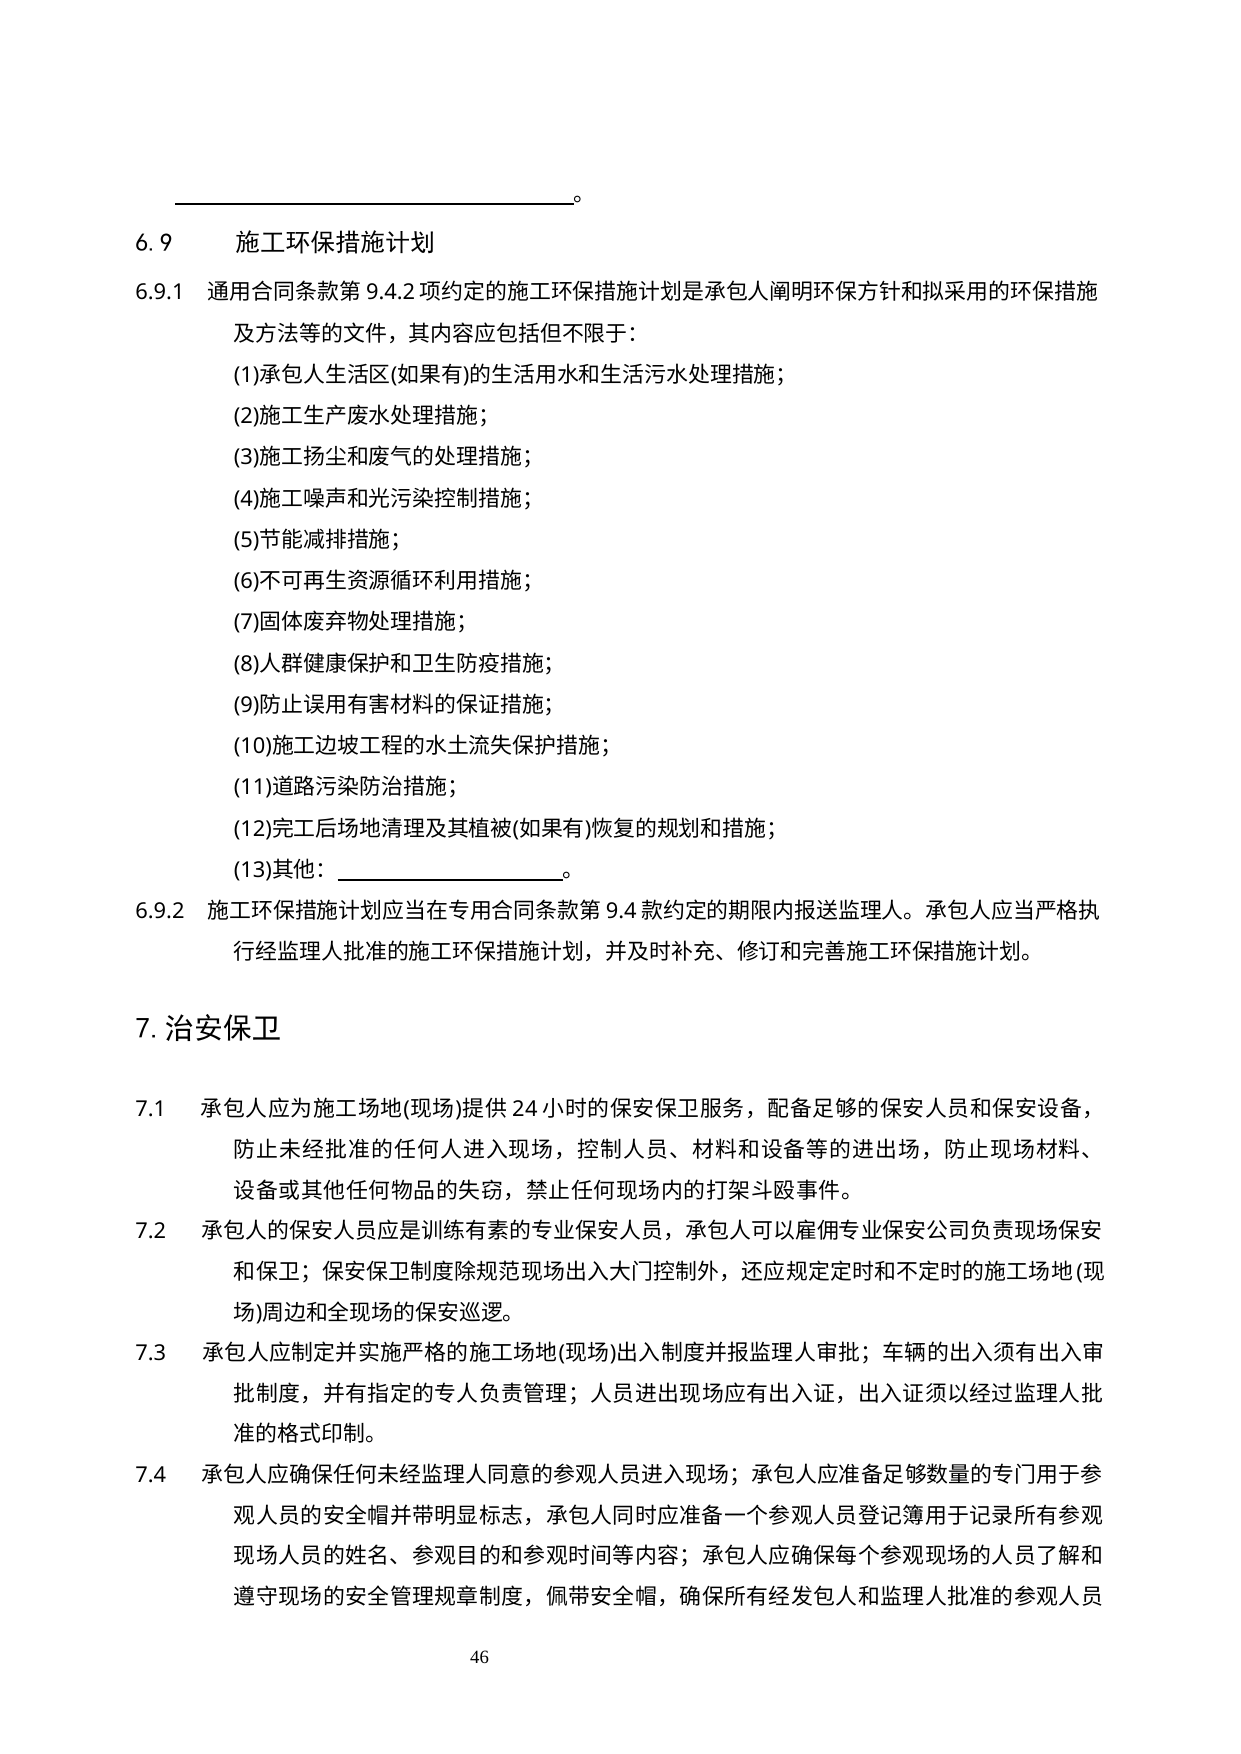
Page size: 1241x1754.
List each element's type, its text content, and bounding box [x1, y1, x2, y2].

text (1)承包人生活区(如果有)的生活用水和生活污水处理措施； [234, 349, 1101, 391]
text (5)节能减排措施； [234, 514, 1101, 556]
text (7)固体废弃物处理措施； [234, 597, 1101, 638]
text 7.1 承包人应为施工场地(现场)提供24小时的保安保卫服务，配备足够的保安人员和保安设备，防止未经批准的任何人进入现场，控制人员、材料和设备等的进出场，防止现场材料、设备或其他任何物品的失窃，禁止任何现场内的打架斗殴事件。 [135, 1084, 1105, 1206]
text (11)道路污染防治措施； [234, 762, 1101, 803]
text (12)完工后场地清理及其植被(如果有)恢复的规划和措施； [234, 803, 1101, 844]
text (8)人群健康保护和卫生防疫措施； [234, 638, 1101, 679]
text 6.9 施工环保措施计划 [135, 218, 1101, 259]
text (9)防止误用有害材料的保证措施； [234, 679, 1101, 721]
text (3)施工扬尘和废气的处理措施； [234, 432, 1101, 473]
text (13)其他： 。 [234, 844, 1101, 886]
text (2)施工生产废水处理措施； [234, 391, 1101, 432]
text 。 [135, 165, 1101, 211]
text (10)施工边坡工程的水土流失保护措施； [234, 721, 1101, 762]
text (6)不可再生资源循环利用措施； [234, 556, 1101, 597]
text 6.9.1 通用合同条款第9.4.2项约定的施工环保措施计划是承包人阐明环保方针和拟采用的环保措施及方法等的文件，其内容应包括但不限于： [135, 267, 1101, 349]
text 7.2 承包人的保安人员应是训练有素的专业保安人员，承包人可以雇佣专业保安公司负责现场保安和保卫；保安保卫制度除规范现场出入大门控制外，还应规定定时和不定时的施工场地(现场)周边和全现场的保安巡逻。 [135, 1206, 1105, 1328]
text 7.3 承包人应制定并实施严格的施工场地(现场)出入制度并报监理人审批；车辆的出入须有出入审批制度，并有指定的专人负责管理；人员进出现场应有出入证，出入证须以经过监理人批准的格式印制。 [135, 1328, 1105, 1450]
text 7.治安保卫 [135, 1006, 1088, 1047]
text 6.9.2 施工环保措施计划应当在专用合同条款第9.4款约定的期限内报送监理人。承包人应当严格执行经监理人批准的施工环保措施计划，并及时补充、修订和完善施工环保措施计划。 [135, 886, 1101, 968]
text (4)施工噪声和光污染控制措施； [234, 473, 1101, 514]
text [135, 1450, 1105, 1612]
